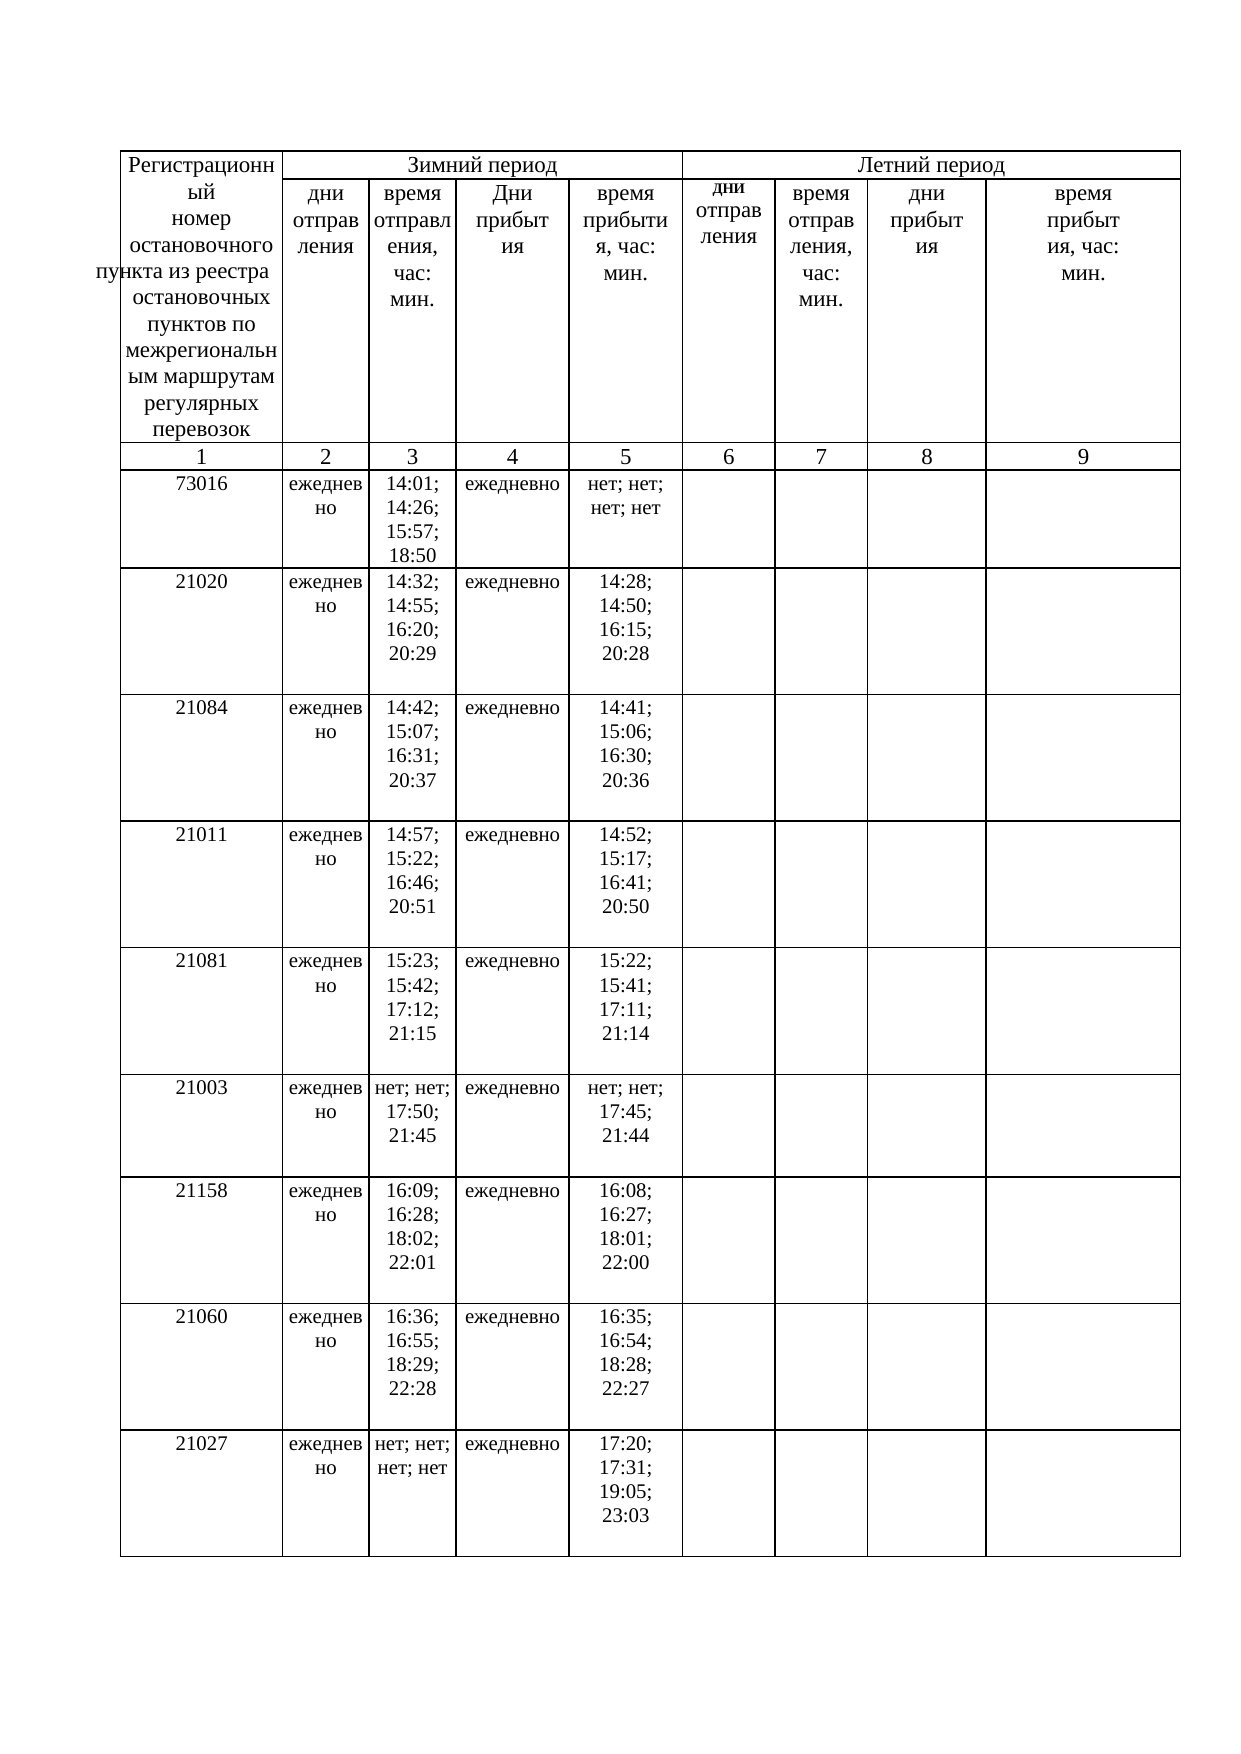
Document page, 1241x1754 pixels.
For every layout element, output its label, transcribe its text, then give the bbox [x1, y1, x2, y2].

table_cell [776, 948, 867, 1073]
table_cell дни отправ ления [283, 180, 368, 441]
table_cell 16:08; 16:27; 18:01; 22:00 [570, 1178, 682, 1302]
table_cell [868, 1304, 985, 1429]
table_cell ежедневно [283, 1431, 368, 1556]
table_cell время прибыт ия, час: мин. [987, 180, 1180, 441]
table_cell [987, 695, 1180, 820]
table_cell 21081 [121, 948, 282, 1073]
table_cell [683, 1075, 774, 1176]
table_cell [683, 695, 774, 820]
table_cell [987, 569, 1180, 694]
table_header Зимний период [283, 152, 682, 178]
table_cell 14:28; 14:50; 16:15; 20:28 [570, 569, 682, 694]
table_cell 21011 [121, 822, 282, 947]
table_cell [776, 471, 867, 567]
table_cell ежедневно [283, 1178, 368, 1302]
table_cell ежедневно [457, 822, 568, 947]
table_cell [868, 822, 985, 947]
table_cell [868, 569, 985, 694]
table_cell 4 [457, 443, 568, 469]
table_cell дни прибыт ия [868, 180, 985, 441]
table_cell [987, 1431, 1180, 1556]
table_cell [868, 695, 985, 820]
table_cell [776, 695, 867, 820]
table_cell 8 [868, 443, 985, 469]
table_cell 16:09; 16:28; 18:02; 22:01 [370, 1178, 455, 1302]
table_cell [868, 1075, 985, 1176]
table_cell ежедневно [283, 471, 368, 567]
table_cell ежедневно [457, 1178, 568, 1302]
table_cell ежедневно [283, 695, 368, 820]
table_cell ежедневно [457, 569, 568, 694]
table_cell Дни прибыт ия [457, 180, 568, 441]
table_cell [683, 569, 774, 694]
table_cell 1 [121, 443, 282, 469]
table_cell [776, 1075, 867, 1176]
table_cell 3 [370, 443, 455, 469]
table_cell время отправл ения, час: мин. [370, 180, 455, 441]
table_cell 21027 [121, 1431, 282, 1556]
table_cell ежедневно [457, 1075, 568, 1176]
table_cell 16:35; 16:54; 18:28; 22:27 [570, 1304, 682, 1429]
table_cell [868, 948, 985, 1073]
table_cell 9 [987, 443, 1180, 469]
table_cell [987, 471, 1180, 567]
table_cell 14:42; 15:07; 16:31; 20:37 [370, 695, 455, 820]
table_cell нет; нет; нет; нет [570, 471, 682, 567]
table_cell [987, 822, 1180, 947]
table_cell 73016 [121, 471, 282, 567]
table_cell [776, 1431, 867, 1556]
table_cell [683, 1304, 774, 1429]
table_cell ежедневно [283, 948, 368, 1073]
table_cell 15:22; 15:41; 17:11; 21:14 [570, 948, 682, 1073]
table_cell 6 [683, 443, 774, 469]
table_header Летний период [683, 152, 1180, 178]
table_cell [987, 948, 1180, 1073]
table_cell 21158 [121, 1178, 282, 1302]
table_cell [683, 948, 774, 1073]
table_cell 14:32; 14:55; 16:20; 20:29 [370, 569, 455, 694]
table_cell 7 [776, 443, 867, 469]
table_cell ежедневно [283, 1075, 368, 1176]
table_cell 17:20; 17:31; 19:05; 23:03 [570, 1431, 682, 1556]
table_cell 16:36; 16:55; 18:29; 22:28 [370, 1304, 455, 1429]
table_cell ДНИ отправ ления [683, 180, 774, 441]
table_cell [868, 1178, 985, 1302]
table_cell нет; нет; нет; нет [370, 1431, 455, 1556]
table_cell ежедневно [457, 471, 568, 567]
table_cell ежедневно [283, 569, 368, 694]
table_cell 2 [283, 443, 368, 469]
table_cell 21003 [121, 1075, 282, 1176]
table_cell 21084 [121, 695, 282, 820]
table_cell ежедневно [457, 1431, 568, 1556]
table_cell ежедневно [283, 1304, 368, 1429]
table_cell 14:41; 15:06; 16:30; 20:36 [570, 695, 682, 820]
table_header Регистрационный номер остановочного пункта из реестра остановочных пунктов по межрегиональным маршрутам регулярных перевозок [121, 152, 282, 441]
table_cell [987, 1075, 1180, 1176]
table_cell нет; нет; 17:50; 21:45 [370, 1075, 455, 1176]
table_cell [683, 822, 774, 947]
table_cell 14:52; 15:17; 16:41; 20:50 [570, 822, 682, 947]
table_cell ежедневно [457, 695, 568, 820]
table_cell [776, 822, 867, 947]
table_cell ежедневно [457, 1304, 568, 1429]
table_cell 15:23; 15:42; 17:12; 21:15 [370, 948, 455, 1073]
table_cell [776, 1304, 867, 1429]
table_cell [987, 1304, 1180, 1429]
table_cell ежедневно [457, 948, 568, 1073]
table_cell ежедневно [283, 822, 368, 947]
table_cell 5 [570, 443, 682, 469]
table_cell время отправ ления, час: мин. [776, 180, 867, 441]
table_cell время прибыти я, час: мин. [570, 180, 682, 441]
table_cell 14:57; 15:22; 16:46; 20:51 [370, 822, 455, 947]
table_cell [987, 1178, 1180, 1302]
table_cell [683, 1178, 774, 1302]
table_cell [776, 1178, 867, 1302]
table_cell 21020 [121, 569, 282, 694]
table_cell нет; нет; 17:45; 21:44 [570, 1075, 682, 1176]
table_cell [868, 1431, 985, 1556]
table_cell [683, 471, 774, 567]
table_cell [776, 569, 867, 694]
table_cell 14:01; 14:26; 15:57; 18:50 [370, 471, 455, 567]
table_cell [868, 471, 985, 567]
table_cell [683, 1431, 774, 1556]
table_cell 21060 [121, 1304, 282, 1429]
